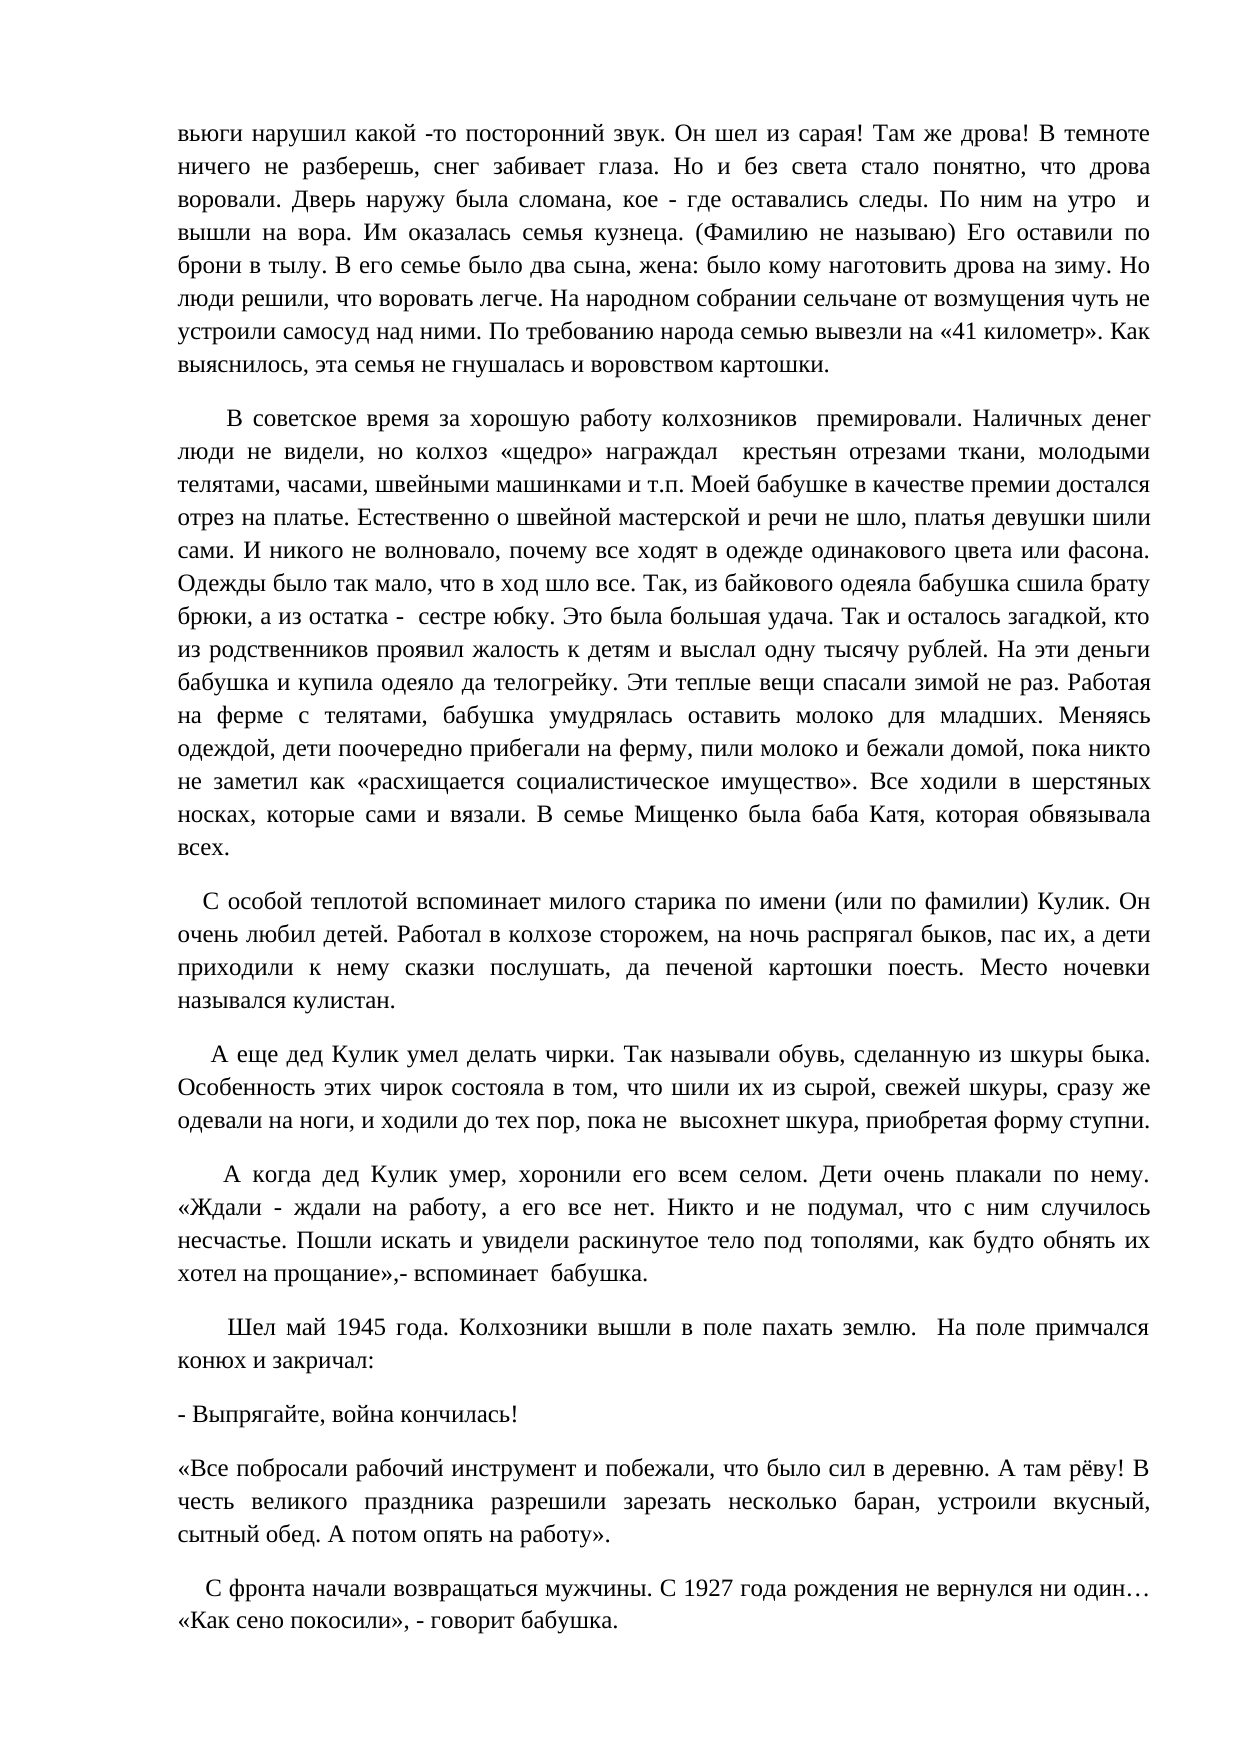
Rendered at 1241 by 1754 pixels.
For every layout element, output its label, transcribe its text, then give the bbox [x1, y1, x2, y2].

text «Все побросали рабочий инструмент и побежали, что было сил в деревню. А там рёву! В честь великого праздника разрешили зарезать несколько баран, устроили вкусный, сытный обед. А потом опять на работу». [177, 1453, 1152, 1547]
text А еще дед Кулик умел делать чирки. Так называли обувь, сделанную из шкуры быка. Особенность этих чирок состояла в том, что шили их из сырой, свежей шкуры, сразу же одевали на ноги, и ходили до тех пор, пока не высохнет шкура, приобретая форму ступни. [177, 1039, 1152, 1134]
text С особой теплотой вспоминает милого старика по имени (или по фамилии) Кулик. Он очень любил детей. Работал в колхозе сторожем, на ночь распрягал быков, пас их, а дети приходили к нему сказки послушать, да печеной картошки поесть. Место ночевки назывался кулистан. [177, 886, 1152, 1014]
text А когда дед Кулик умер, хоронили его всем селом. Дети очень плакали по нему. «Ждали - ждали на работу, а его все нет. Никто и не подумал, что с ним случилось несчастье. Пошли искать и увидели раскинутое тело под тополями, как будто обнять их хотел на прощание»,- вспоминает бабушка. [177, 1159, 1152, 1287]
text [177, 118, 1152, 378]
text - Выпрягайте, война кончилась! [177, 1399, 1152, 1428]
text С фронта начали возвращаться мужчины. С 1927 года рождения не вернулся ни один… «Как сено покосили», - говорит бабушка. [177, 1573, 1152, 1634]
text Шел май 1945 года. Колхозники вышли в поле пахать землю. На поле примчался конюх и закричал: [177, 1312, 1152, 1374]
text В советское время за хорошую работу колхозников премировали. Наличных денег люди не видели, но колхоз «щедро» награждал крестьян отрезами ткани, молодыми телятами, часами, швейными машинками и т.п. Моей бабушке в качестве премии достался отрез на платье. Естественно о швейной мастерской и речи не шло, платья девушки шили сами. И никого не волновало, почему все ходят в одежде одинакового цвета или фасона. Одежды было так мало, что в ход шло все. Так, из байкового одеяла бабушка сшила брату брюки, а из остатка - сестре юбку. Это была большая удача. Так и осталось загадкой, кто из родственников проявил жалость к детям и выслал одну тысячу рублей. На эти деньги бабушка и купила одеяло да телогрейку. Эти теплые вещи спасали зимой не раз. Работая на ферме с телятами, бабушка умудрялась оставить молоко для младших. Меняясь одеждой, дети поочередно прибегали на ферму, пили молоко и бежали домой, пока никто не заметил как «расхищается социалистическое имущество». Все ходили в шерстяных носках, которые сами и вязали. В семье Мищенко была баба Катя, которая обвязывала всех. [177, 403, 1152, 861]
